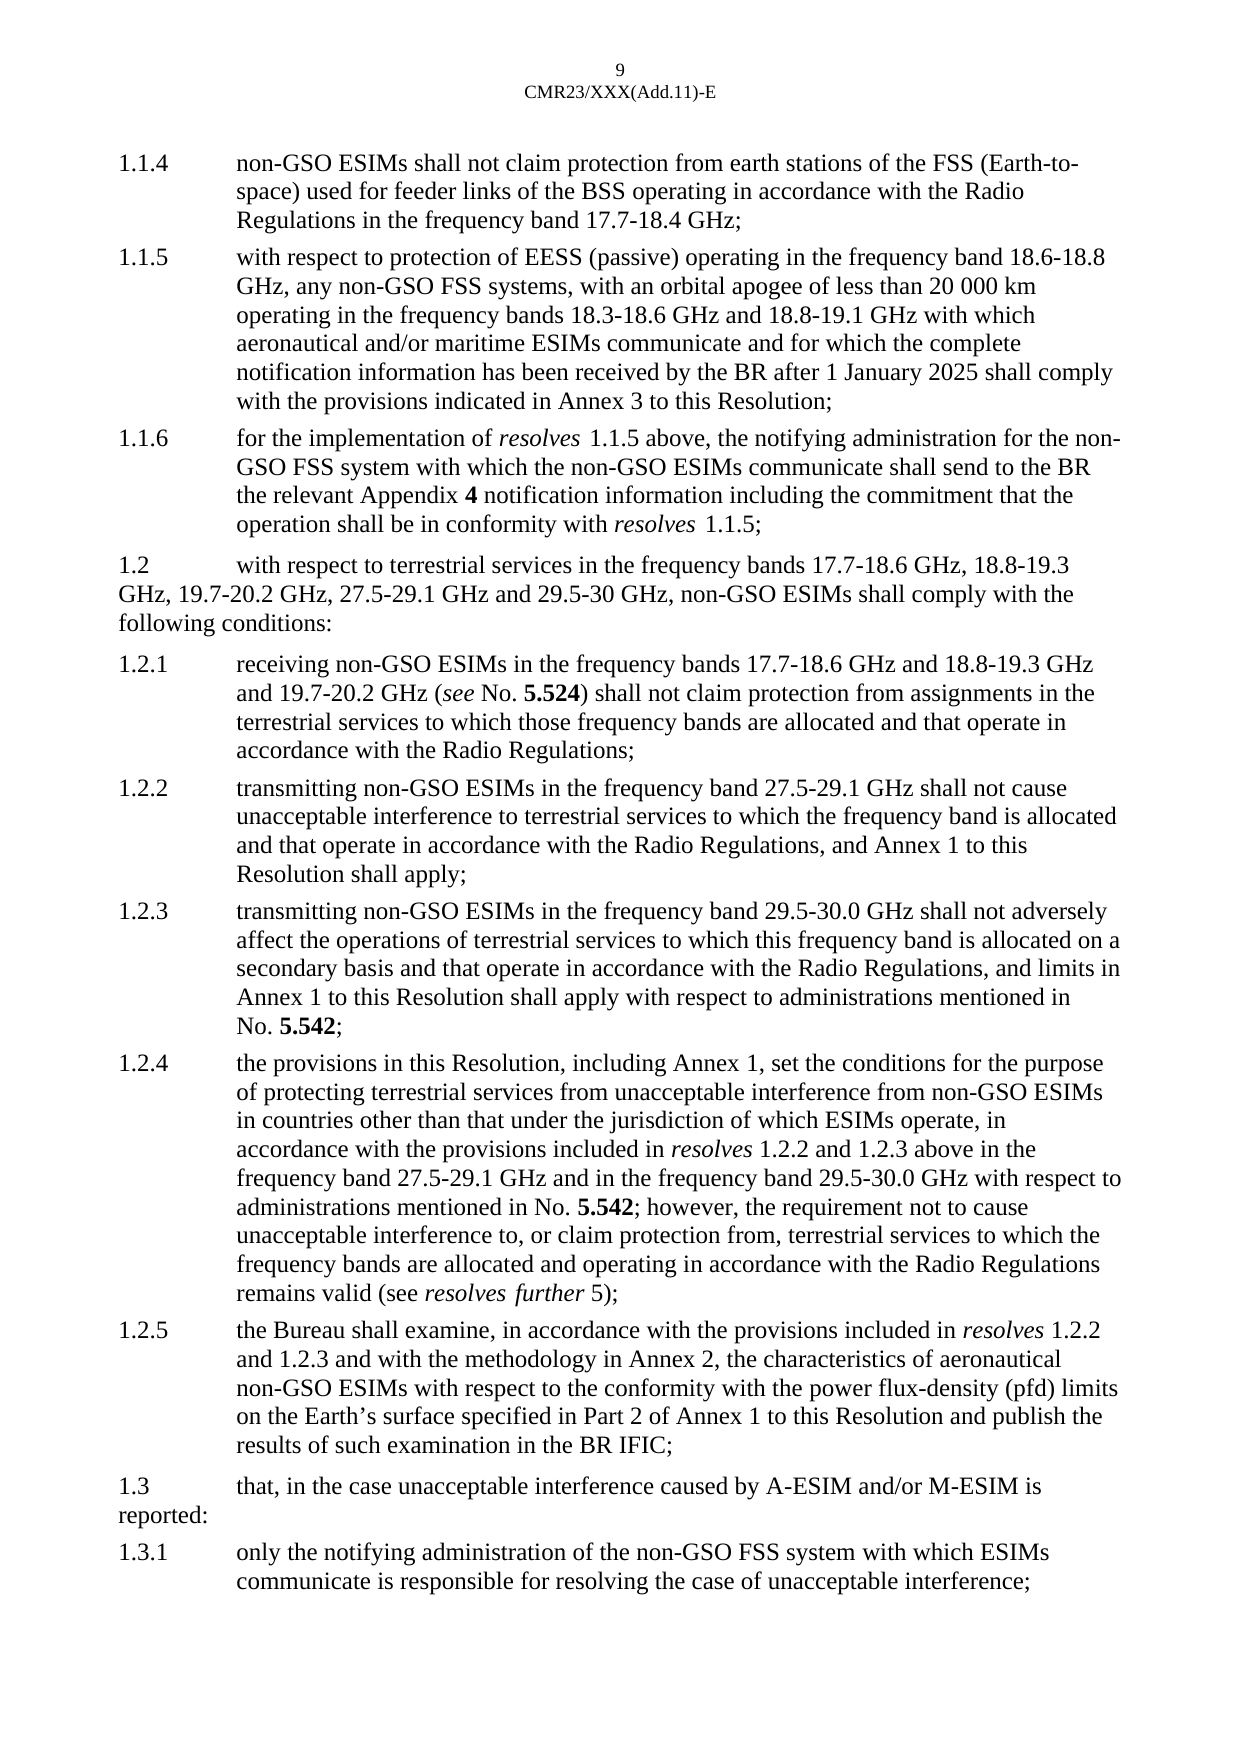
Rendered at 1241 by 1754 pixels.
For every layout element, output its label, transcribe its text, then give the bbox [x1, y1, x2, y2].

text 1.2.1 receiving non-GSO ESIMs in the frequency bands 17.7-18.6 GHz and 18.8-19.3 GHz and 19.7-20.2 GHz (see No. 5.524) shall not claim protection from assignments in the terrestrial services to which those frequency bands are allocated and that operate in accordance with the Radio Regulations; [118, 649, 1122, 764]
text 1.3.1 only the notifying administration of the non-GSO FSS system with which ESIMs communicate is responsible for resolving the case of unacceptable interference; [118, 1537, 1122, 1595]
text 1.1.6 for the implementation of resolves 1.1.5 above, the notifying administration for the non-GSO FSS system with which the non-GSO ESIMs communicate shall send to the BR the relevant Appendix 4 notification information including the commitment that the operation shall be in conformity with resolves 1.1.5; [118, 423, 1122, 538]
text 1.1.5 with respect to protection of EESS (passive) operating in the frequency band 18.6-18.8 GHz, any non-GSO FSS systems, with an orbital apogee of less than 20 000 km operating in the frequency bands 18.3-18.6 GHz and 18.8-19.1 GHz with which aeronautical and/or maritime ESIMs communicate and for which the complete notification information has been received by the BR after 1 January 2025 shall comply with the provisions indicated in Annex 3 to this Resolution; [118, 242, 1122, 415]
text 1.2.3 transmitting non-GSO ESIMs in the frequency band 29.5-30.0 GHz shall not adversely affect the operations of terrestrial services to which this frequency band is allocated on a secondary basis and that operate in accordance with the Radio Regulations, and limits in Annex 1 to this Resolution shall apply with respect to administrations mentioned in No. 5.542; [118, 896, 1122, 1040]
text 1.2 with respect to terrestrial services in the frequency bands 17.7-18.6 GHz, 18.8-19.3 GHz, 19.7-20.2 GHz, 27.5-29.1 GHz and 29.5-30 GHz, non-GSO ESIMs shall comply with the following conditions: [118, 551, 1122, 637]
text 1.2.4 the provisions in this Resolution, including Annex 1, set the conditions for the purpose of protecting terrestrial services from unacceptable interference from non-GSO ESIMs in countries other than that under the jurisdiction of which ESIMs operate, in accordance with the provisions included in resolves 1.2.2 and 1.2.3 above in the frequency band 27.5-29.1 GHz and in the frequency band 29.5-30.0 GHz with respect to administrations mentioned in No. 5.542; however, the requirement not to cause unacceptable interference to, or claim protection from, terrestrial services to which the frequency bands are allocated and operating in accordance with the Radio Regulations remains valid (see resolves further 5); [118, 1048, 1122, 1307]
text 1.2.2 transmitting non-GSO ESIMs in the frequency band 27.5-29.1 GHz shall not cause unacceptable interference to terrestrial services to which the frequency band is allocated and that operate in accordance with the Radio Regulations, and Annex 1 to this Resolution shall apply; [118, 773, 1122, 888]
text 1.3 that, in the case unacceptable interference caused by A-ESIM and/or M-ESIM is reported: [118, 1471, 1122, 1529]
text 1.1.4 non-GSO ESIMs shall not claim protection from earth stations of the FSS (Earth-to-space) used for feeder links of the BSS operating in accordance with the Radio Regulations in the frequency band 17.7-18.4 GHz; [118, 148, 1122, 234]
text 1.2.5 the Bureau shall examine, in accordance with the provisions included in resolves 1.2.2 and 1.2.3 and with the methodology in Annex 2, the characteristics of aeronautical non-GSO ESIMs with respect to the conformity with the power flux-density (pfd) limits on the Earth’s surface specified in Part 2 of Annex 1 to this Resolution and publish the results of such examination in the BR IFIC; [118, 1315, 1122, 1459]
